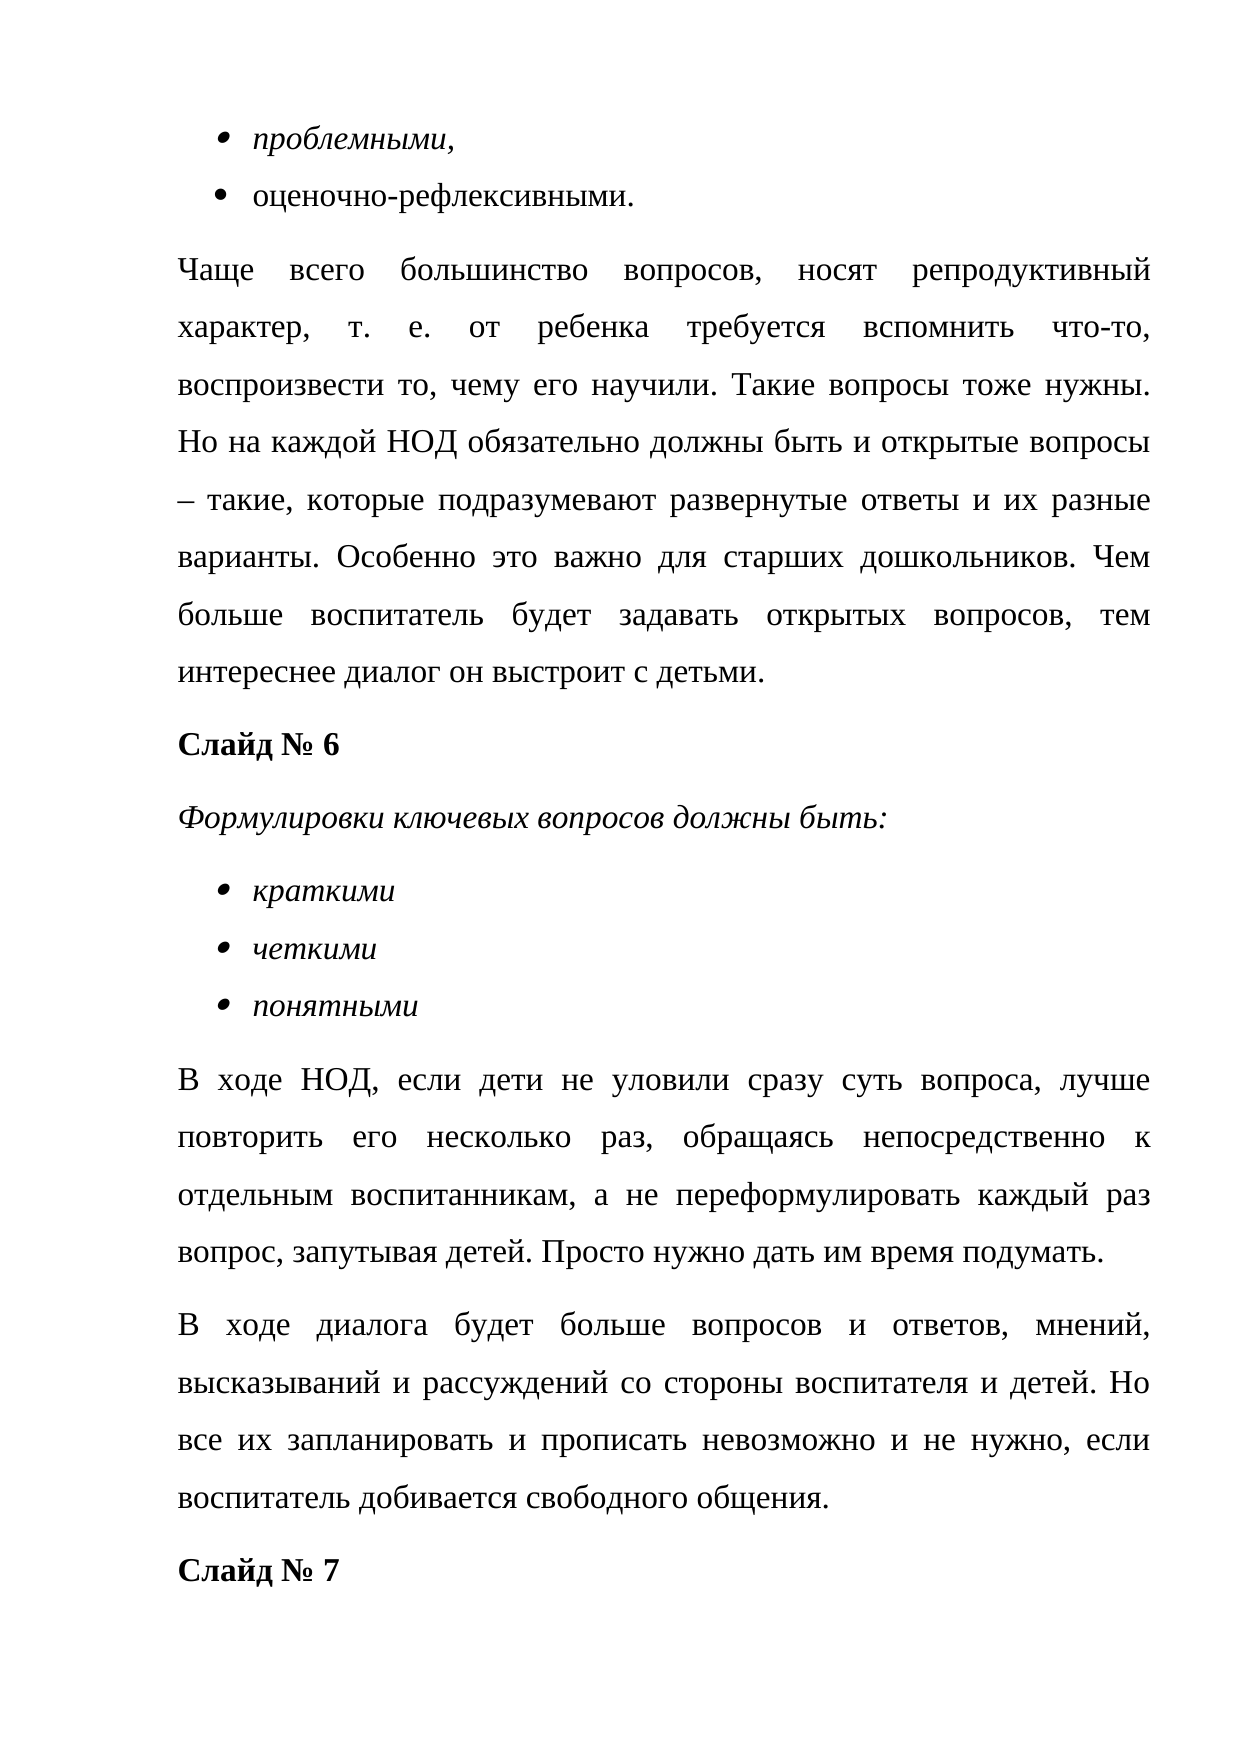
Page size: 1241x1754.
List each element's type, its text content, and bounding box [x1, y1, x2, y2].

list понятными [215, 986, 1152, 1024]
list оценочно-рефлексивными. [215, 176, 1152, 214]
text Слайд № 6 [177, 724, 1152, 763]
list проблемными, [215, 118, 1152, 156]
text В ходе диалога будет больше вопросов и ответов, мнений, высказываний и рассуждений со стороны воспитателя и детей. Но все их запланировать и прописать невозможно и не нужно, если воспитатель добивается свободного общения. [177, 1304, 1152, 1515]
text В ходе НОД, если дети не уловили сразу суть вопроса, лучше повторить его несколько раз, обращаясь непосредственно к отдельным воспитанникам, а не переформулировать каждый раз вопрос, запутывая детей. Просто нужно дать им время подумать. [177, 1059, 1152, 1269]
list краткими [215, 871, 1152, 909]
text Чаще всего большинство вопросов, носят репродуктивный характер, т. е. от ребенка требуется вспомнить что-то, воспроизвести то, чему его научили. Такие вопросы тоже нужны. Но на каждой НОД обязательно должны быть и открытые вопросы – такие, которые подразумевают развернутые ответы и их разные варианты. Особенно это важно для старших дошкольников. Чем больше воспитатель будет задавать открытых вопросов, тем интереснее диалог он выстроит с детьми. [177, 249, 1152, 689]
list четкими [215, 928, 1152, 966]
text Слайд № 7 [177, 1550, 1152, 1588]
text Формулировки ключевых вопросов должны быть: [177, 797, 1152, 836]
